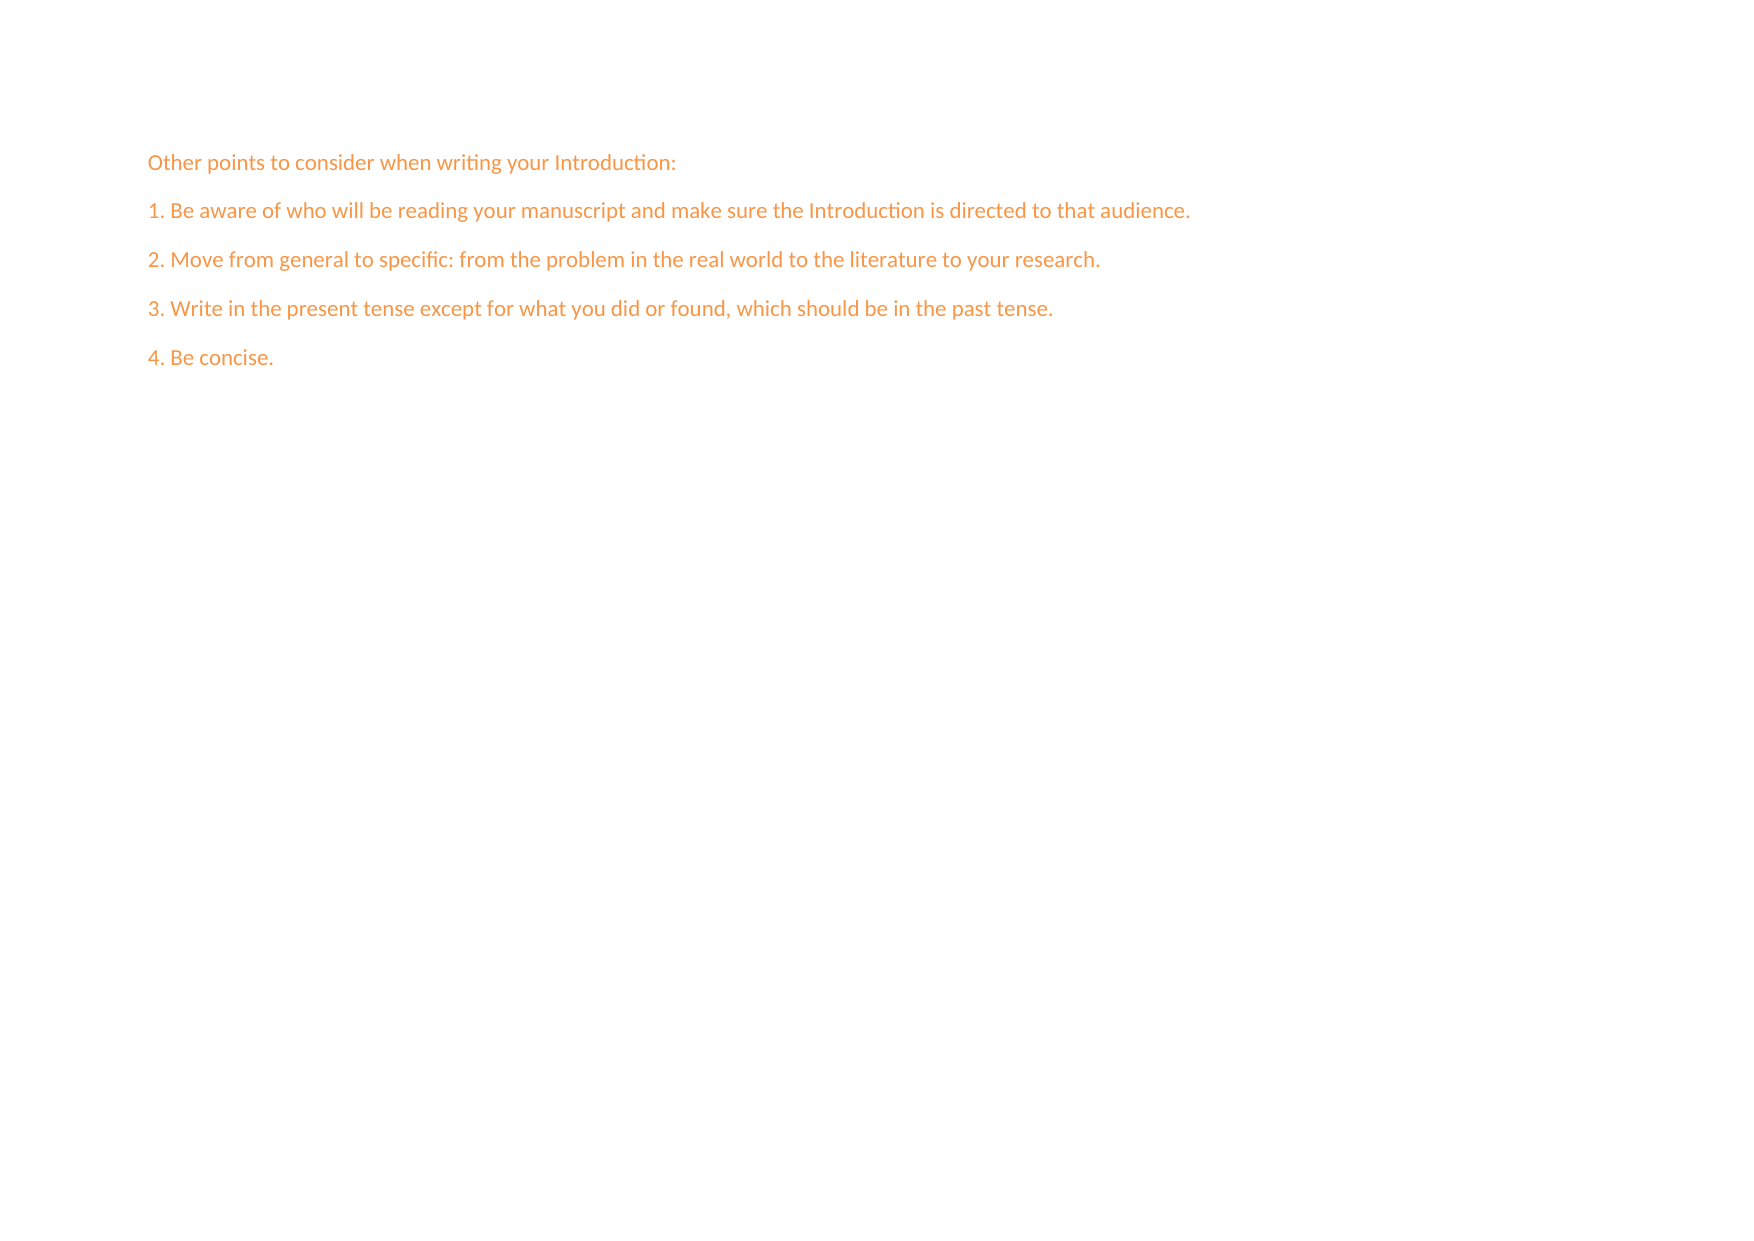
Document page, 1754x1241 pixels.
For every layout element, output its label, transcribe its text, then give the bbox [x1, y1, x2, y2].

text 4. Be concise. [148, 343, 1606, 371]
text Other points to consider when writing your Introduction: [148, 148, 1606, 176]
text 1. Be aware of who will be reading your manuscript and make sure the Introduction is directed to that audience. [148, 197, 1606, 224]
text 3. Write in the present tense except for what you did or found, which should be in the past tense. [148, 294, 1606, 322]
text 2. Move from general to specific: from the problem in the real world to the literature to your research. [148, 245, 1606, 273]
